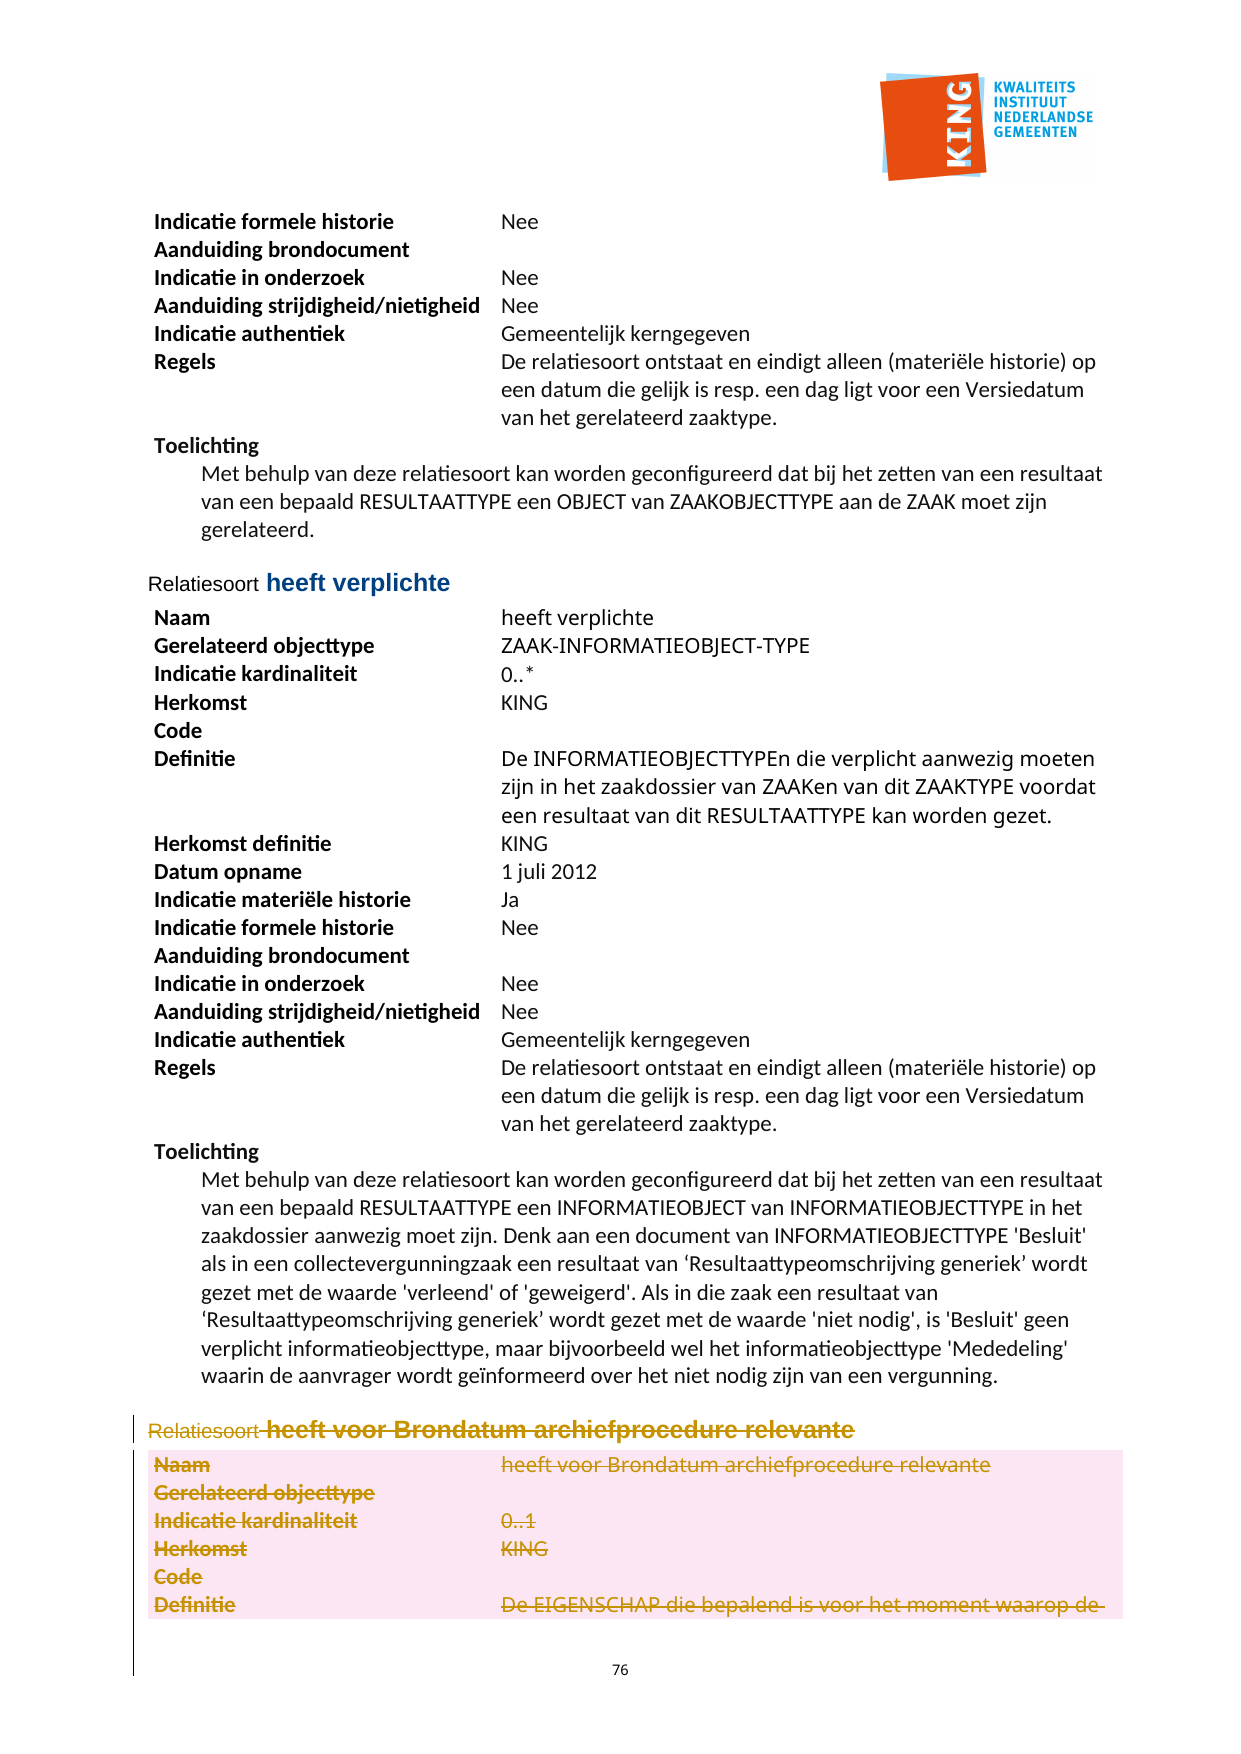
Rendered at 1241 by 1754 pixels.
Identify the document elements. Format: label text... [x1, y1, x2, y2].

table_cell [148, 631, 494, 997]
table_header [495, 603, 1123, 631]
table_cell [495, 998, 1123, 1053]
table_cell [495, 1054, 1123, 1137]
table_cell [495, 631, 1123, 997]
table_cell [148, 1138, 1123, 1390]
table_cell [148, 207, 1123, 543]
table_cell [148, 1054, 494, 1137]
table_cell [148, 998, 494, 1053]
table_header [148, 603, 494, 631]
picture [880, 73, 1093, 181]
text Relatiesoort heeft verplichte [148, 568, 1092, 597]
